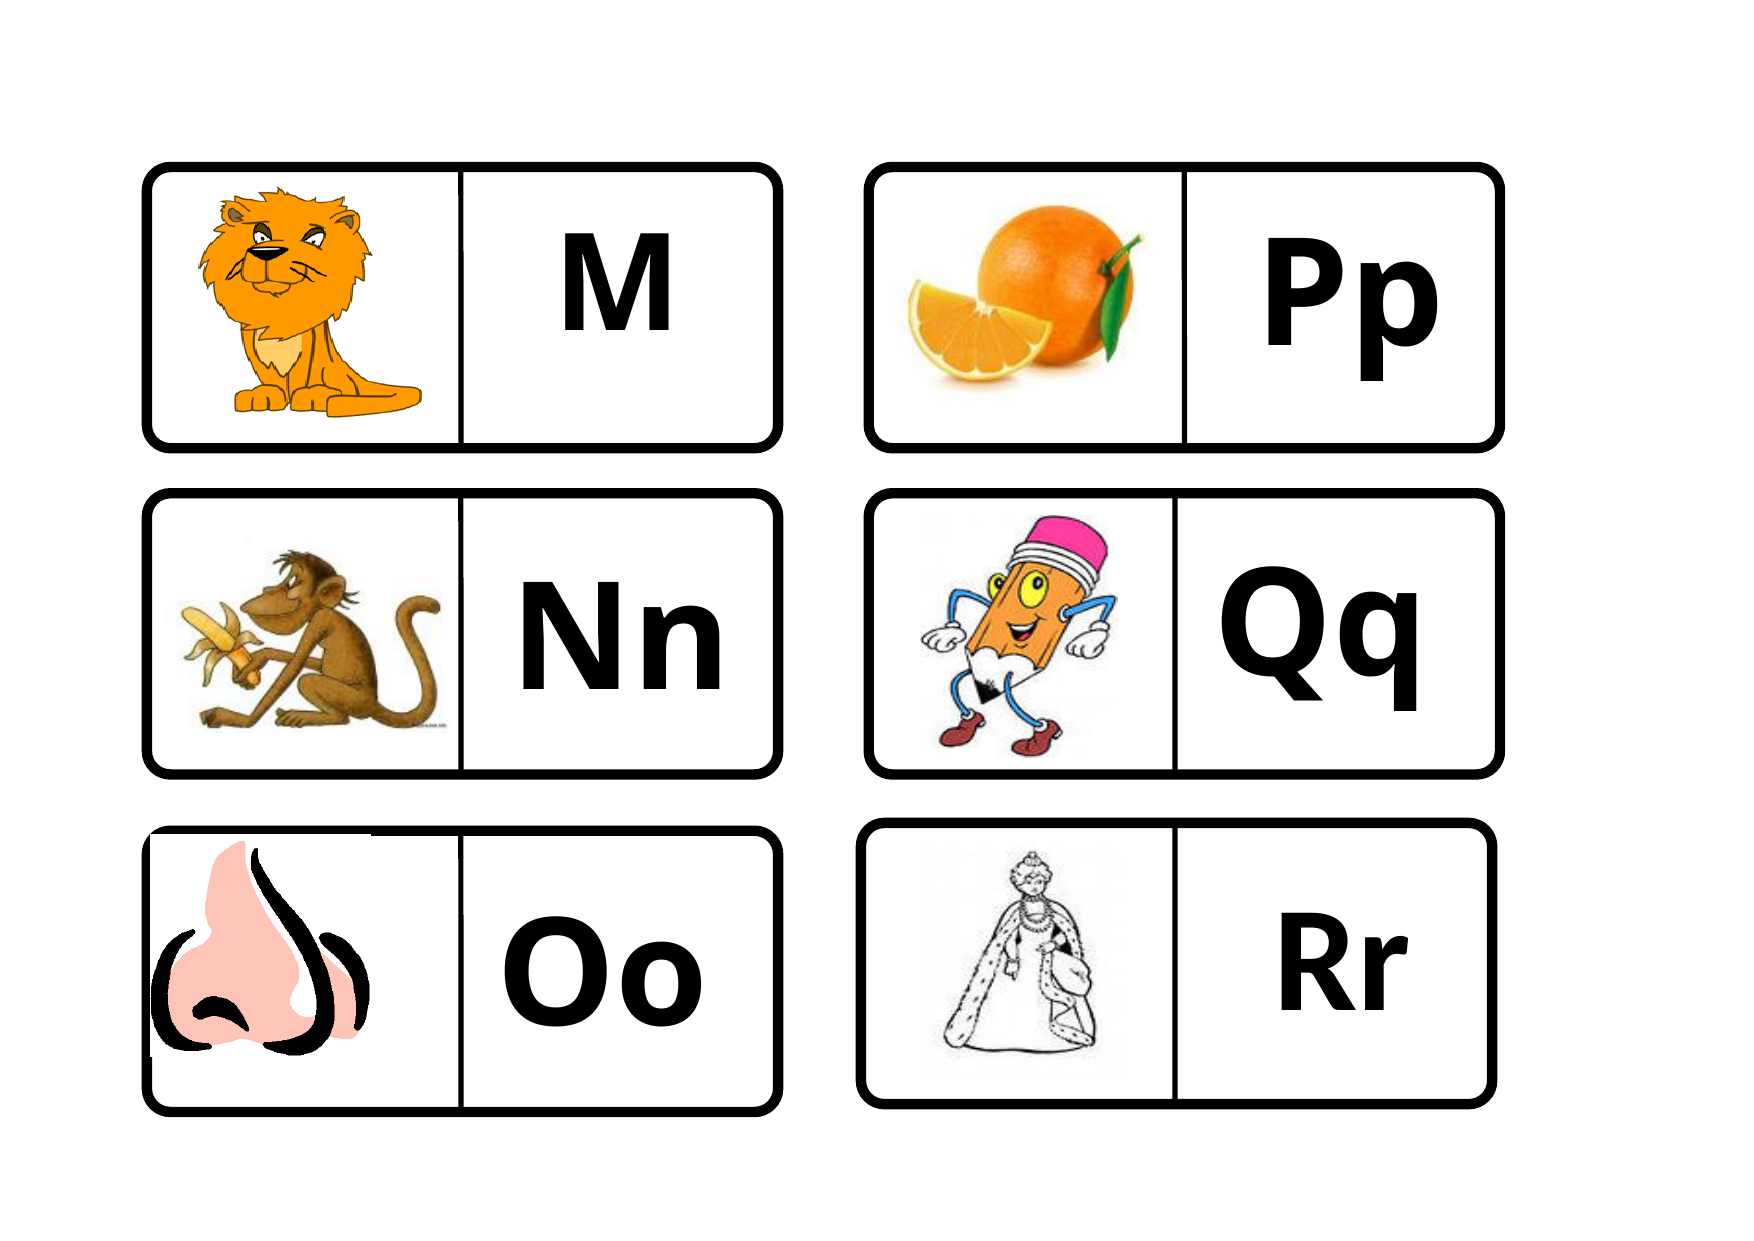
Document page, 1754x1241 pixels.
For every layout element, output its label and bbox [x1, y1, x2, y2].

picture [920, 515, 1118, 758]
picture [887, 181, 1164, 415]
picture [165, 525, 450, 733]
picture [193, 181, 427, 422]
picture [150, 834, 371, 1057]
picture [918, 839, 1127, 1082]
